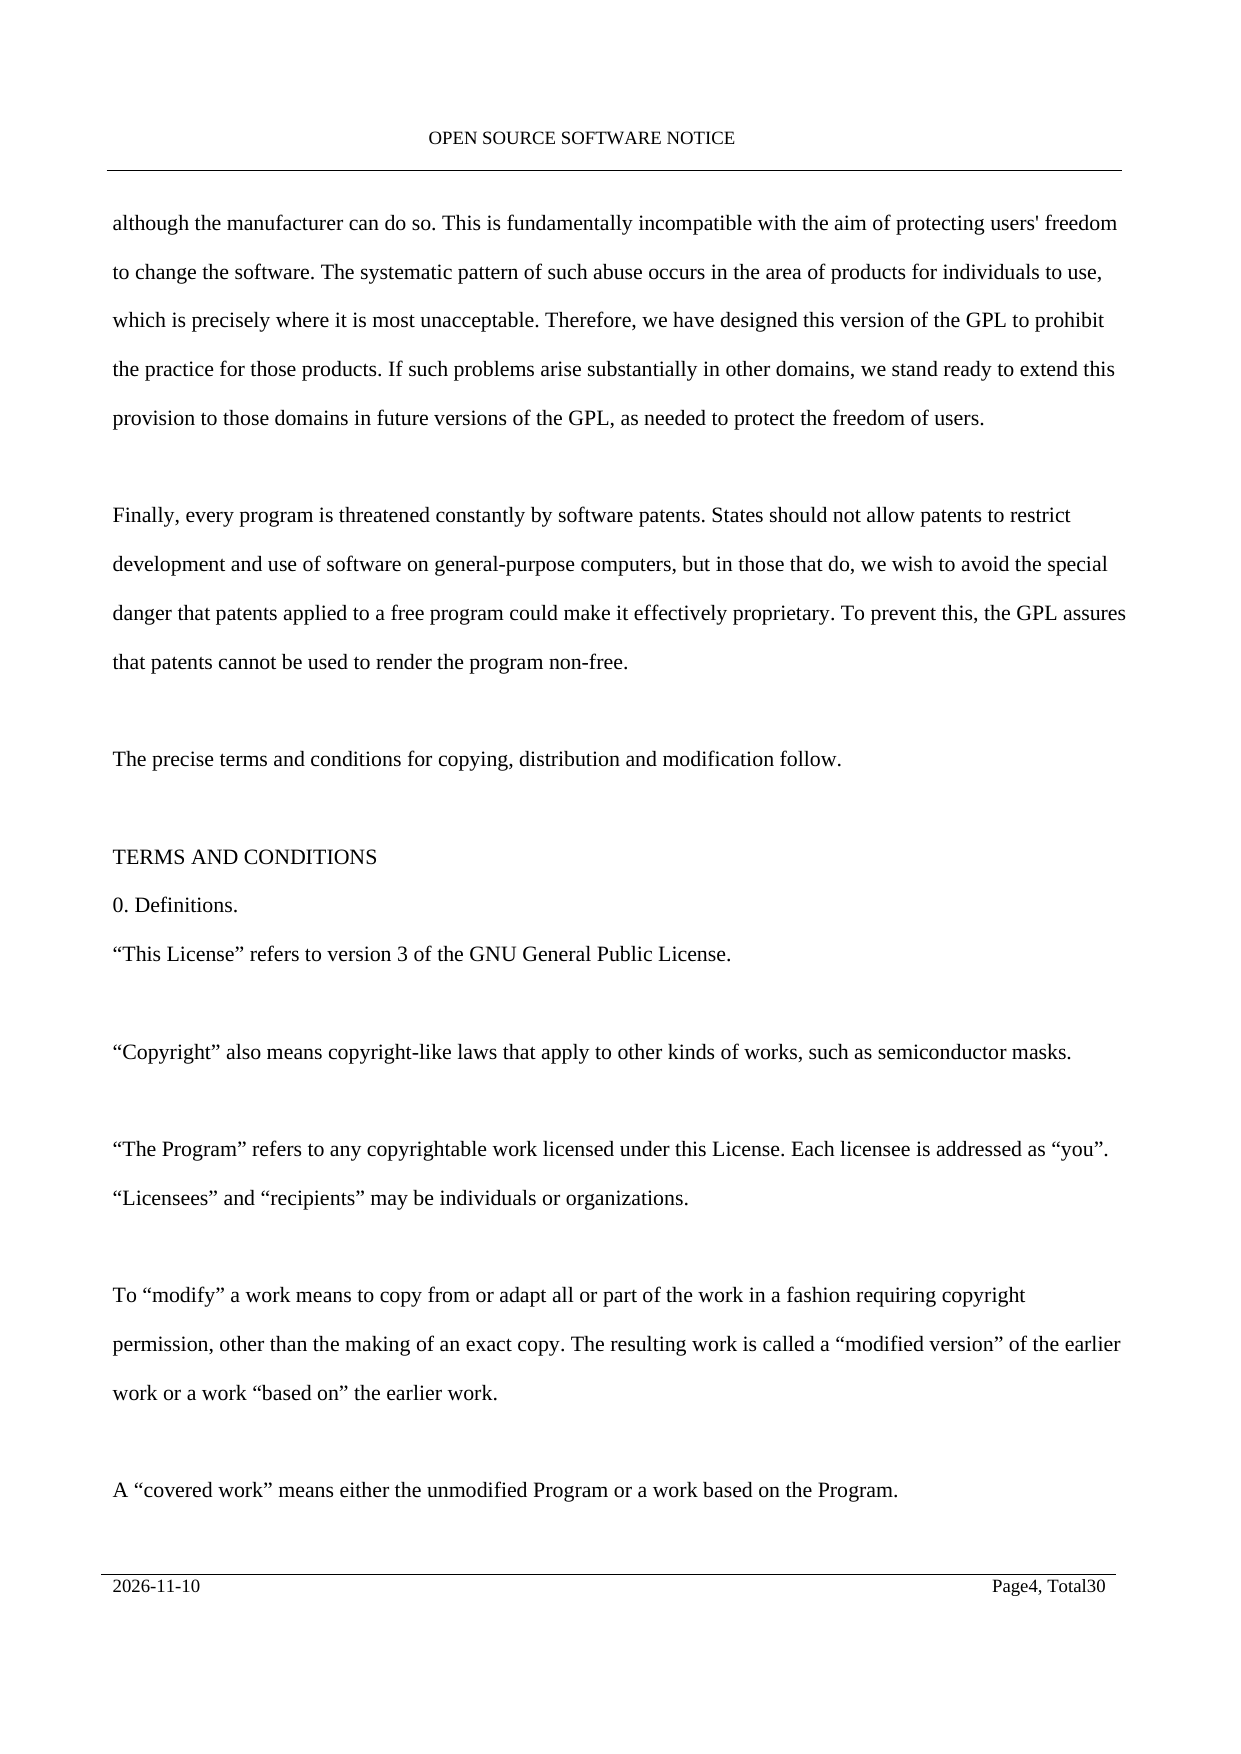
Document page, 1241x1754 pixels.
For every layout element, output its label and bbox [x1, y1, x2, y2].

text [112, 206, 1128, 1506]
